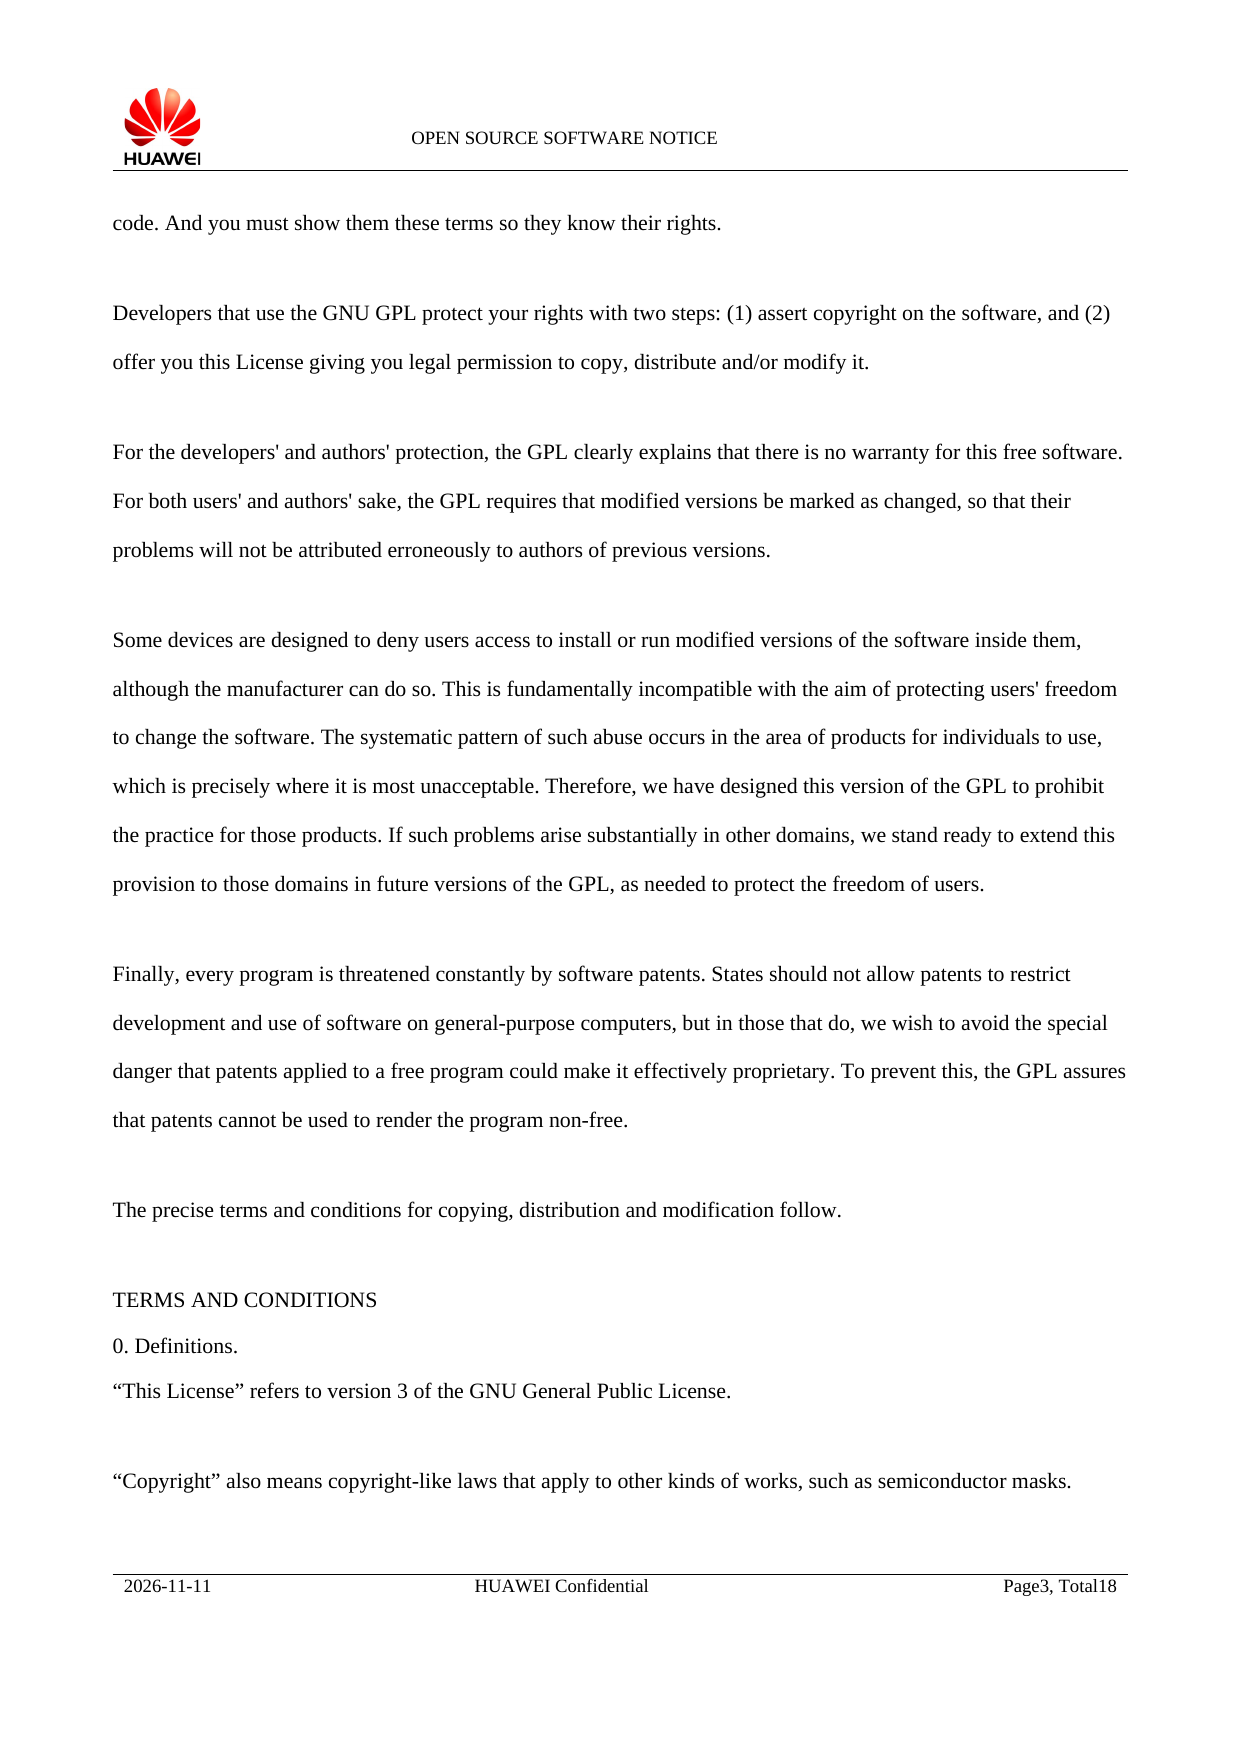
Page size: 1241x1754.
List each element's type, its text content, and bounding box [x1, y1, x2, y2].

text “Copyright” also means copyright-like laws that apply to other kinds of works, such as semiconductor masks. [112, 1464, 1128, 1497]
text Some devices are designed to deny users access to install or run modified versions of the software inside them, although the manufacturer can do so. This is fundamentally incompatible with the aim of protecting users' freedom to change the software. The systematic pattern of such abuse occurs in the area of products for individuals to use, which is precisely where it is most unacceptable. Therefore, we have designed this version of the GPL to prohibit the practice for those products. If such problems arise substantially in other domains, we stand ready to extend this provision to those domains in future versions of the GPL, as needed to protect the freedom of users. [112, 623, 1128, 899]
text TERMS AND CONDITIONS [112, 1284, 1128, 1316]
text Finally, every program is threatened constantly by software patents. States should not allow patents to restrict development and use of software on general-purpose computers, but in those that do, we wish to avoid the special danger that patents applied to a free program could make it effectively proprietary. To prevent this, the GPL assures that patents cannot be used to render the program non-free. [112, 957, 1128, 1136]
text For the developers' and authors' protection, the GPL clearly explains that there is no warranty for this free software. For both users' and authors' sake, the GPL requires that modified versions be marked as changed, so that their problems will not be attributed erroneously to authors of previous versions. [112, 436, 1128, 566]
text The precise terms and conditions for copying, distribution and modification follow. [112, 1194, 1128, 1226]
picture [124, 88, 201, 165]
text 0. Definitions. [112, 1329, 1128, 1361]
text “This License” refers to version 3 of the GNU General Public License. [112, 1374, 1128, 1407]
text Developers that use the GNU GPL protect your rights with two steps: (1) assert copyright on the software, and (2) offer you this License giving you legal permission to copy, distribute and/or modify it. [112, 297, 1128, 378]
